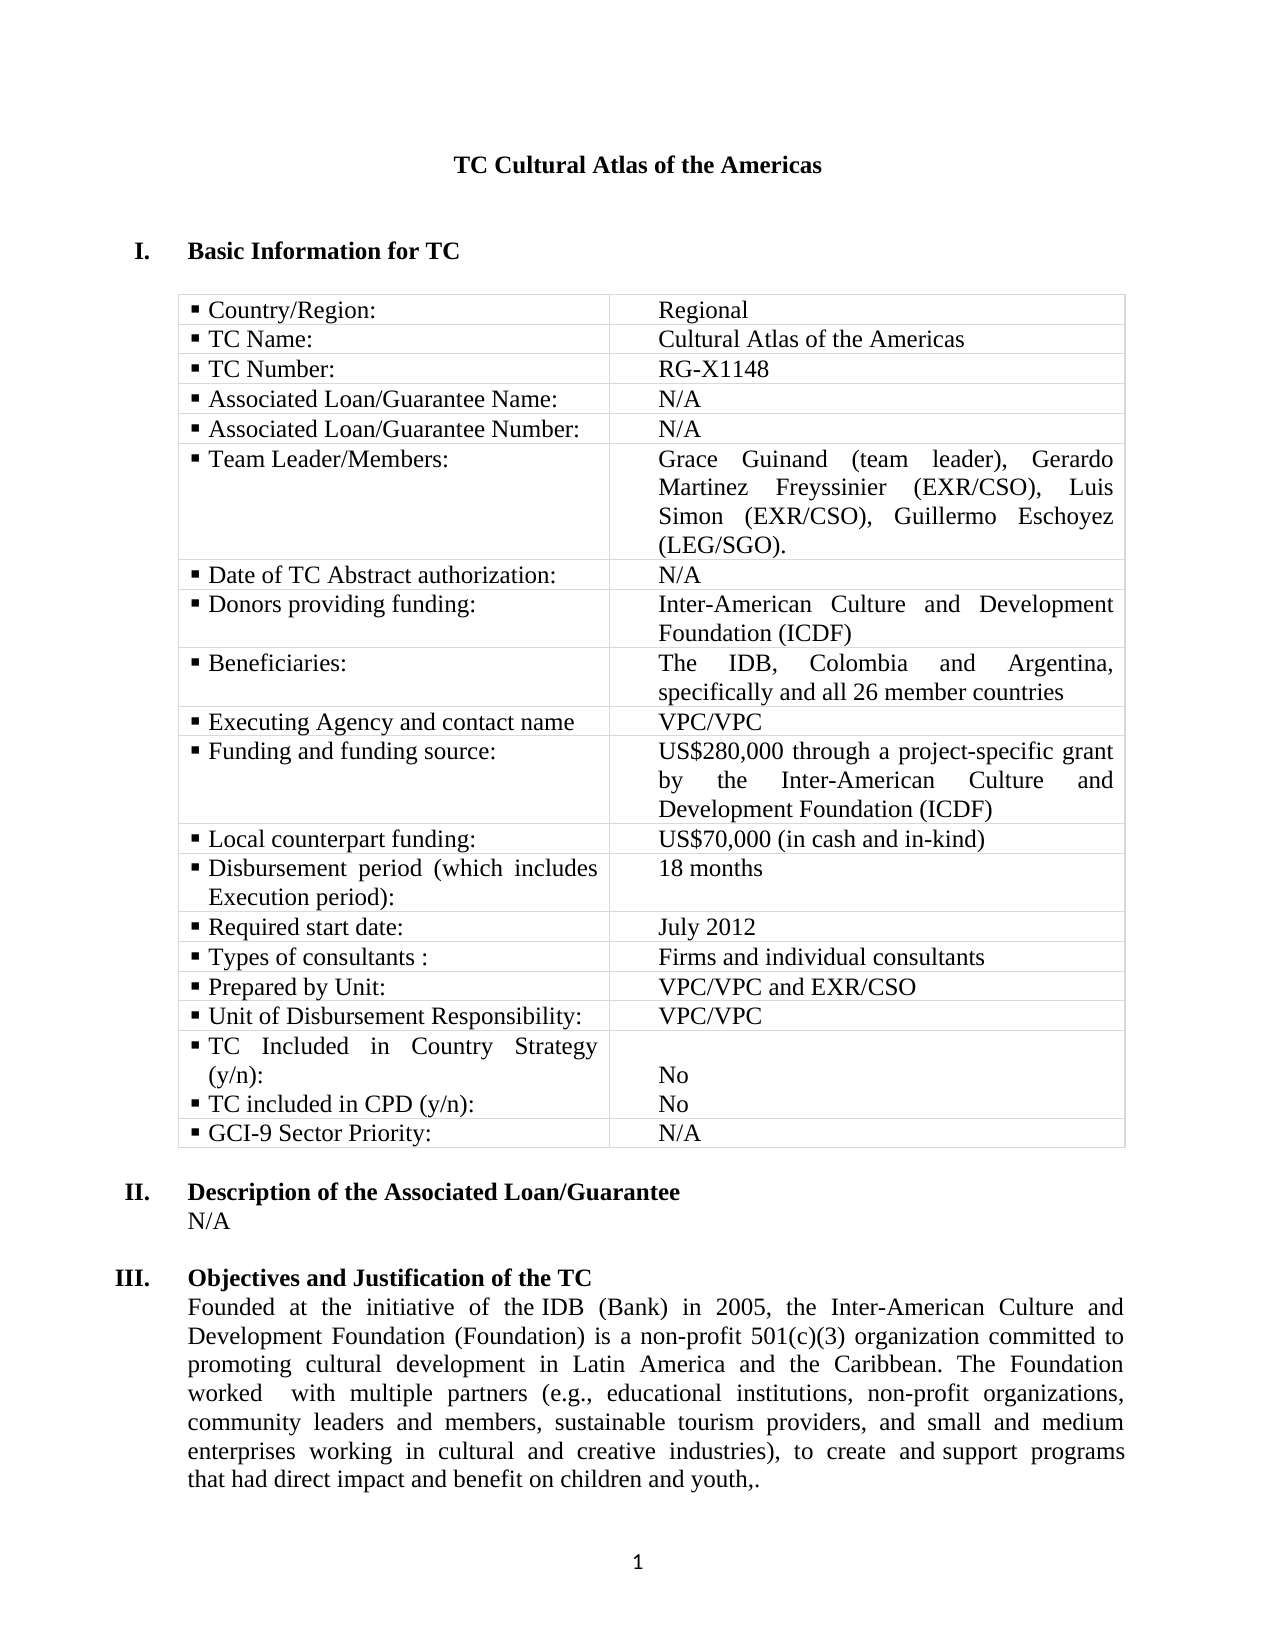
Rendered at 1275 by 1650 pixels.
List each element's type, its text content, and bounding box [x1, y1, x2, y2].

table_cell RG-X1148 [610, 354, 1124, 383]
table_cell Date of TC Abstract authorization: [179, 560, 609, 588]
table_cell Types of consultants : [179, 942, 609, 971]
list Basic Information for TC [150, 236, 1125, 265]
list Objectives and Justification of the TC [150, 1263, 1125, 1292]
table_cell Beneficiaries: [179, 648, 609, 706]
table_cell Associated Loan/Guarantee Number: [179, 414, 609, 443]
table_cell Unit of Disbursement Responsibility: [179, 1001, 609, 1030]
table_cell GCI-9 Sector Priority: [179, 1119, 609, 1147]
table_cell July 2012 [610, 912, 1124, 941]
table_cell Inter-American Culture and Development Foundation (ICDF) [610, 590, 1124, 647]
table_cell N/A [610, 414, 1124, 443]
table_cell TC Number: [179, 354, 609, 383]
table_header Country/Region: [179, 295, 609, 323]
table_cell VPC/VPC [610, 1001, 1124, 1030]
table_cell No No [610, 1031, 1124, 1117]
table_header Regional [610, 295, 1124, 323]
table_cell N/A [610, 560, 1124, 588]
table_cell Associated Loan/Guarantee Name: [179, 384, 609, 413]
list Founded at the initiative of the IDB (Bank) in 2005, the Inter-American Culture and Development Foundation (Foundation) is a non-profit 501(c)(3) organization committed to promoting cultural development in Latin America and the Caribbean. The Foundation worked with multiple partners (e.g., educational institutions, non-profit organizations, community leaders and members, sustainable tourism providers, and small and medium enterprises working in cultural and creative industries), to create and support programs that had direct impact and benefit on children and youth,. [187, 1292, 1125, 1493]
table_cell Cultural Atlas of the Americas [610, 325, 1124, 353]
list N/A [187, 1206, 1125, 1234]
table_cell Required start date: [179, 912, 609, 941]
table_cell Donors providing funding: [179, 590, 609, 647]
table_cell US$280,000 through a project-specific grant by the Inter-American Culture and Development Foundation (ICDF) [610, 736, 1124, 823]
text TC Cultural Atlas of the Americas [150, 150, 1125, 179]
table_cell VPC/VPC [610, 707, 1124, 735]
table_cell Grace Guinand (team leader), Gerardo Martinez Freyssinier (EXR/CSO), Luis Simon (EXR/CSO), Guillermo Eschoyez (LEG/SGO). [610, 444, 1124, 559]
table_cell Executing Agency and contact name [179, 707, 609, 735]
table_cell TC Included in Country Strategy (y/n): TC included in CPD (y/n): [179, 1031, 609, 1117]
table_cell Disbursement period (which includes Execution period): [179, 854, 609, 911]
table_cell The IDB, Colombia and Argentina, specifically and all 26 member countries [610, 648, 1124, 706]
table_cell 18 months [610, 854, 1124, 911]
table_cell Team Leader/Members: [179, 444, 609, 559]
table_cell VPC/VPC and EXR/CSO [610, 972, 1124, 1000]
list Description of the Associated Loan/Guarantee [150, 1177, 1125, 1206]
table_cell Prepared by Unit: [179, 972, 609, 1000]
table_cell Firms and individual consultants [610, 942, 1124, 971]
table_cell Funding and funding source: [179, 736, 609, 823]
table_cell US$70,000 (in cash and in-kind) [610, 824, 1124, 852]
table_cell Local counterpart funding: [179, 824, 609, 852]
table_cell TC Name: [179, 325, 609, 353]
table_cell N/A [610, 384, 1124, 413]
table_cell N/A [610, 1119, 1124, 1147]
